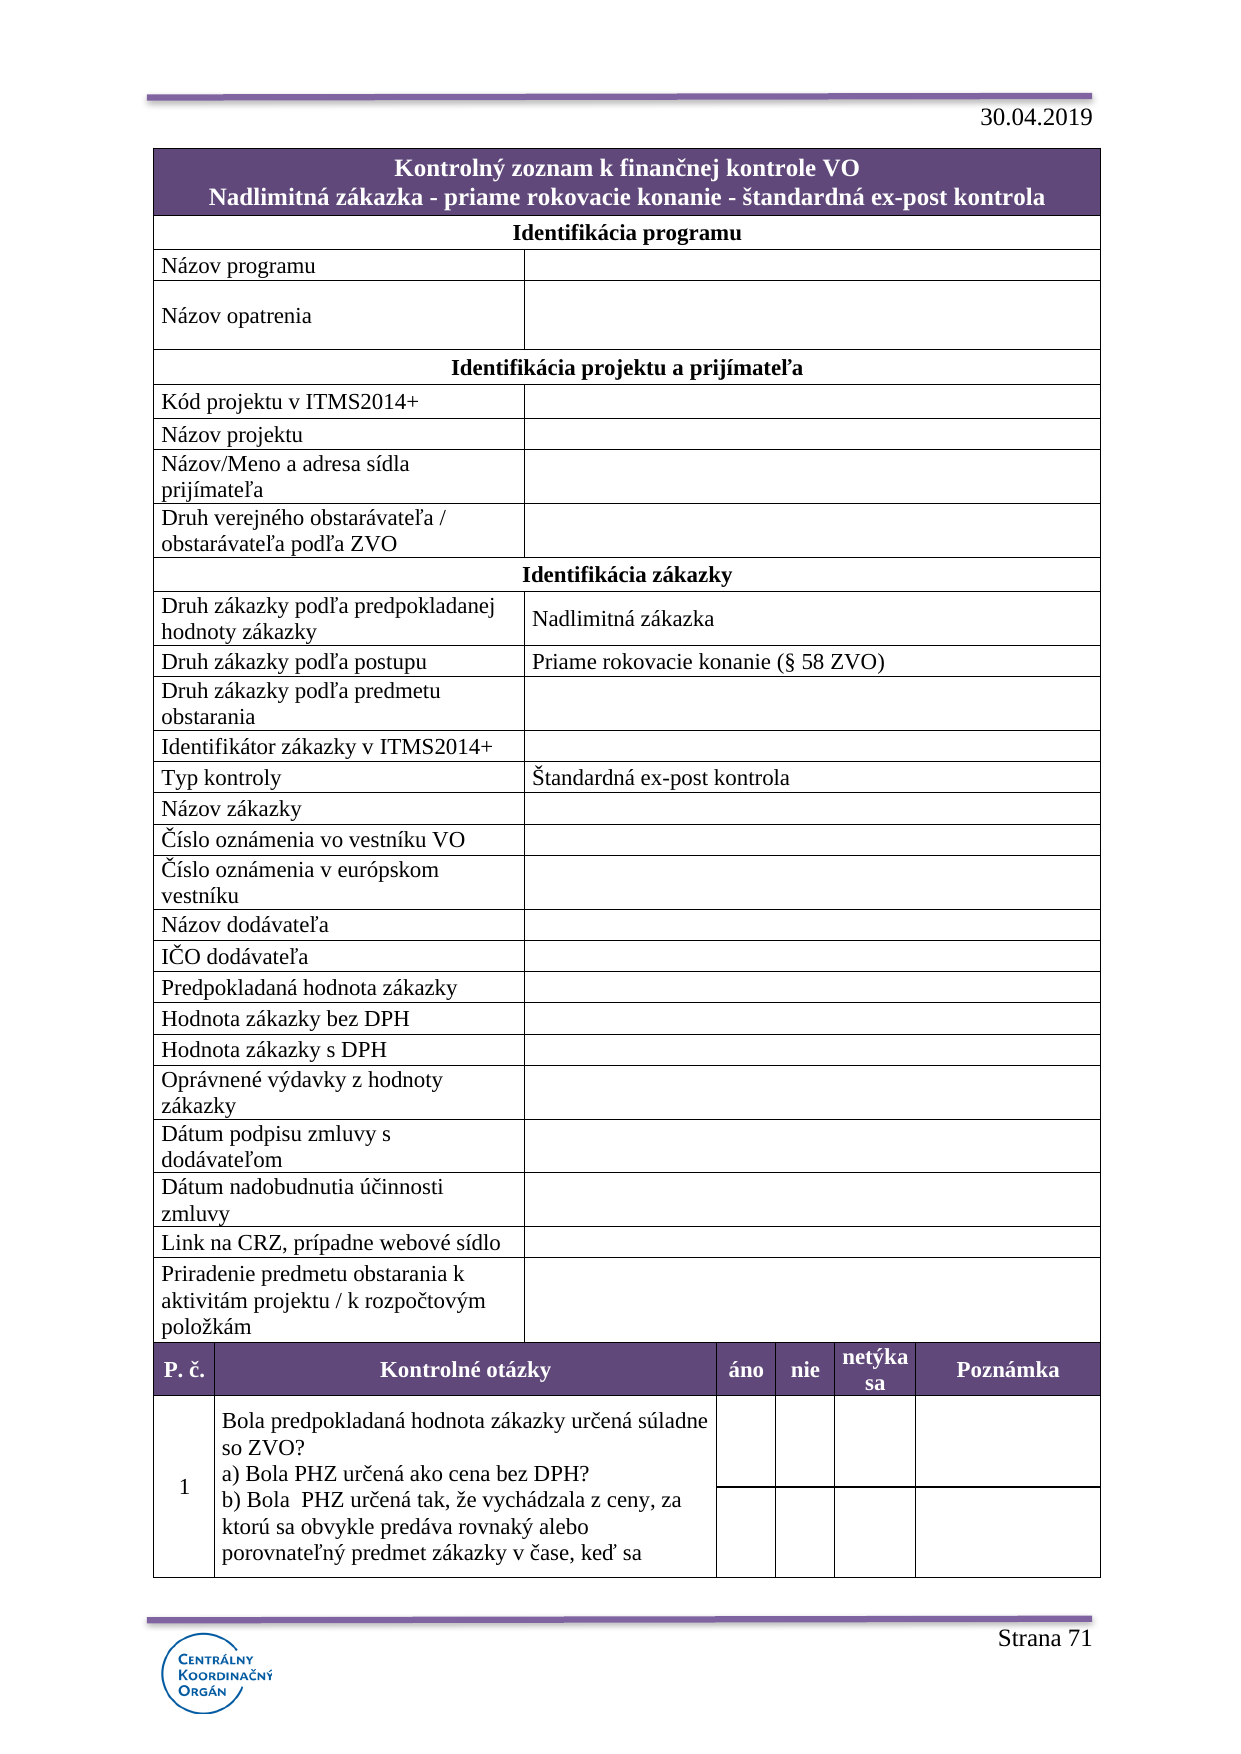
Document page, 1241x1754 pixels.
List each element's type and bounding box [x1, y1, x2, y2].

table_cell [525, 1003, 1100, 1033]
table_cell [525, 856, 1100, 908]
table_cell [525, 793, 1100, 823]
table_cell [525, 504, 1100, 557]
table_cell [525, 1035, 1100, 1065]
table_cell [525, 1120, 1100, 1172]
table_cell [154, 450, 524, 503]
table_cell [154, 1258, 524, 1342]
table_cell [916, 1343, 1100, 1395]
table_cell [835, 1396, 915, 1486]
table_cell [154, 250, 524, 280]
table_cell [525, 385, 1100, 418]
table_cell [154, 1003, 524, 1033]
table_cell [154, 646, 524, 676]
picture [159, 1631, 272, 1713]
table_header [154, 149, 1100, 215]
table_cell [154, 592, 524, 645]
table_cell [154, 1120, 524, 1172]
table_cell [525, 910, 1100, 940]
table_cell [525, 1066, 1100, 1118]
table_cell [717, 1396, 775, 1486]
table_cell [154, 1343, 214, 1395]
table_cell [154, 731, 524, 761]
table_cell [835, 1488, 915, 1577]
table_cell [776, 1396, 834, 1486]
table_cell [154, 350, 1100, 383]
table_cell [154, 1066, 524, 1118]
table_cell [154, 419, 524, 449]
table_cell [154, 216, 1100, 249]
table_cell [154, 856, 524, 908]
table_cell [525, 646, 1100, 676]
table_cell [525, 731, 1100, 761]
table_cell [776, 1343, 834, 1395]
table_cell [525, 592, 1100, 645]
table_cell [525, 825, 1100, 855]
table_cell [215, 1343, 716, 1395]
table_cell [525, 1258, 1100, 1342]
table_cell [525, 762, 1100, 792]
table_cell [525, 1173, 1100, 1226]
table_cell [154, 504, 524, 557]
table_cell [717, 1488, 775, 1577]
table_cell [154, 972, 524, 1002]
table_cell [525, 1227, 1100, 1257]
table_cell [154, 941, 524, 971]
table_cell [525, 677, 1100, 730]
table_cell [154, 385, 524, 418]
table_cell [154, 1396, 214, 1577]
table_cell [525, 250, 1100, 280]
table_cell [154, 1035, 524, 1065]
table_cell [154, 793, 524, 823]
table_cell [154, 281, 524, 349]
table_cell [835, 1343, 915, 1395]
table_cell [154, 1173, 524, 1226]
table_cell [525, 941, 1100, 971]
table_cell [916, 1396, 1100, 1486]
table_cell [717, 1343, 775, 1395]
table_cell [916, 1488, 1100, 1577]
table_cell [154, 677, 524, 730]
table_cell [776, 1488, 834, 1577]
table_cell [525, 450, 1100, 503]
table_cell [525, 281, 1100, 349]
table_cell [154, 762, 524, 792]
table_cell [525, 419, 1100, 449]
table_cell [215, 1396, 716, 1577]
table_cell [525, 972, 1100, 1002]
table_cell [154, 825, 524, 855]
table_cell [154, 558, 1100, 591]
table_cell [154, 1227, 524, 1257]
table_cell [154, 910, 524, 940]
